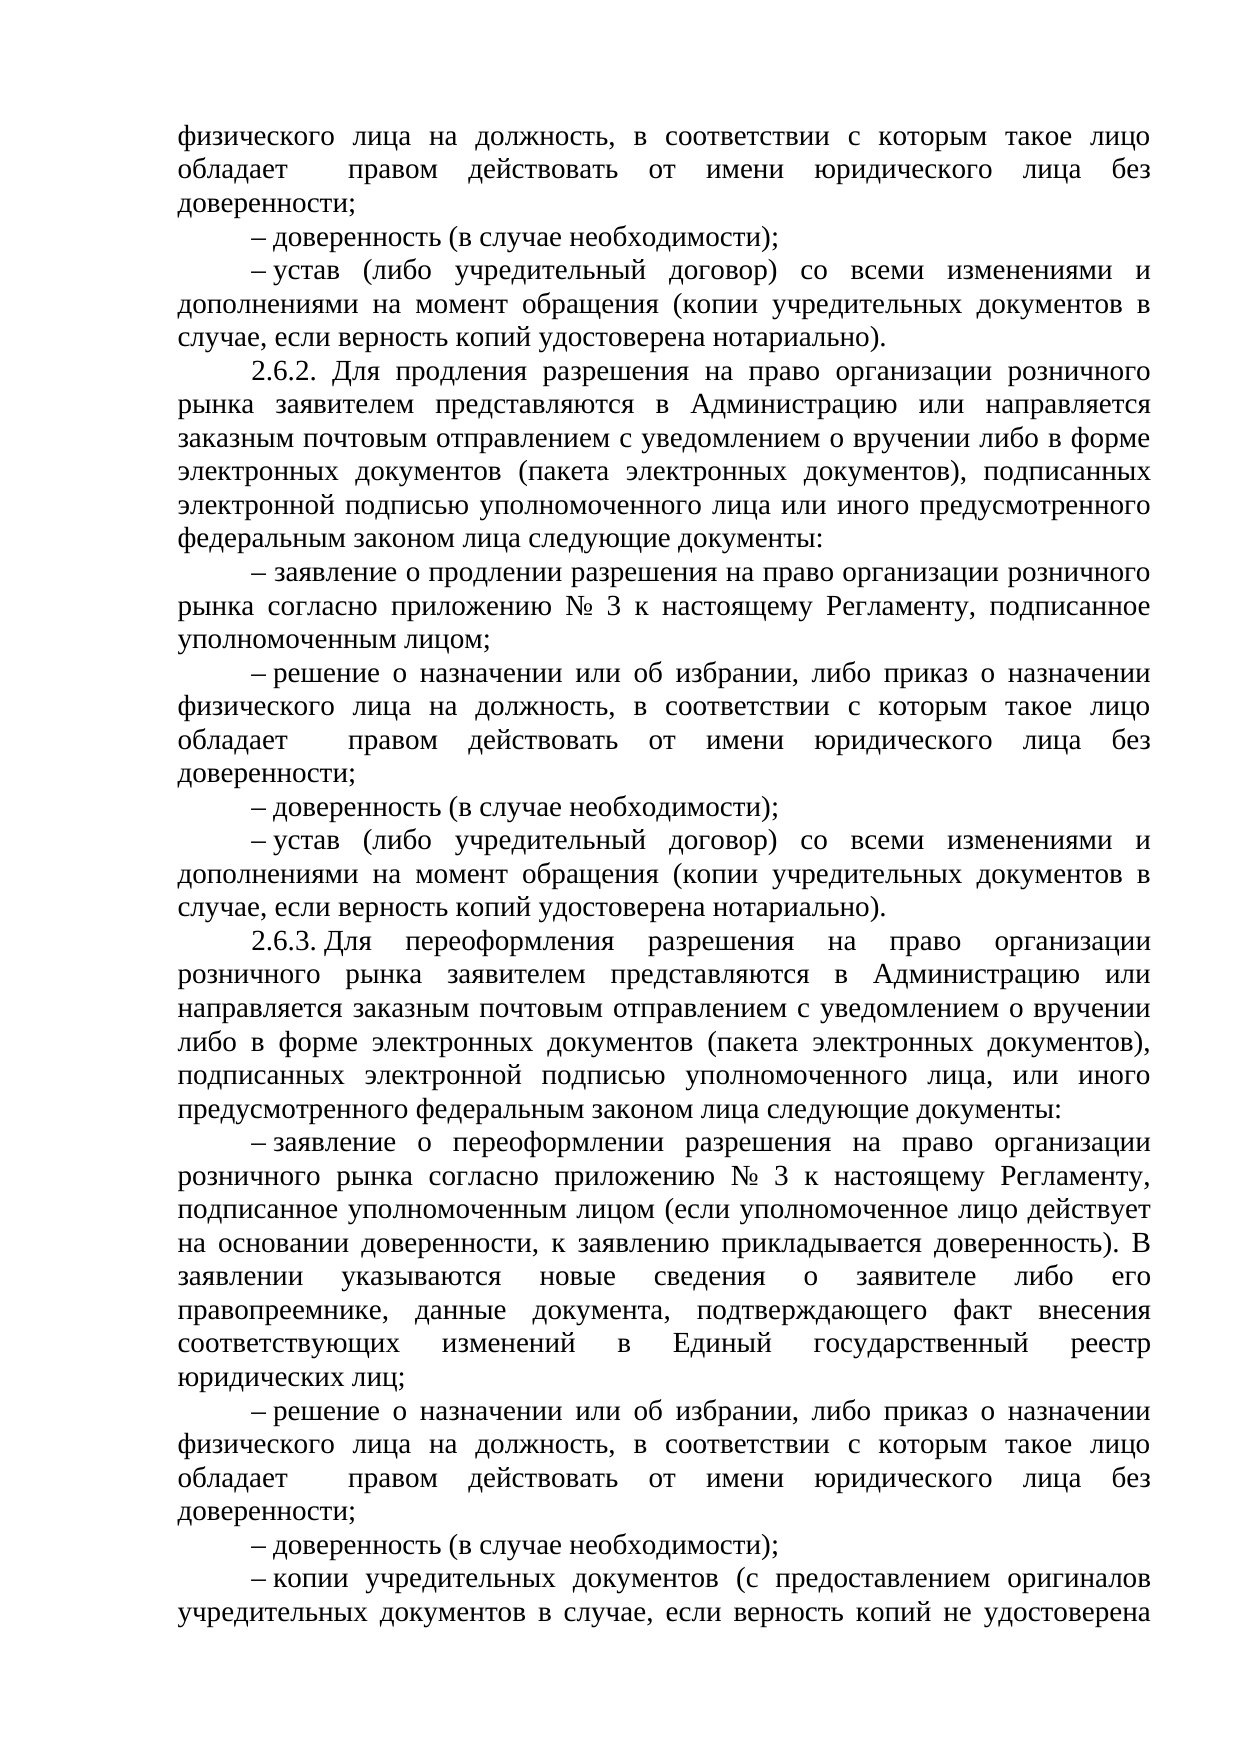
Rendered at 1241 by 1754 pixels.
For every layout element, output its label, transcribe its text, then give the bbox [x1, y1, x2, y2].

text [177, 118, 1152, 219]
text – доверенность (в случае необходимости); [177, 219, 1152, 252]
text – заявление о продлении разрешения на право организации розничного рынка согласно приложению № 3 к настоящему Регламенту, подписанное уполномоченным лицом; [177, 554, 1152, 655]
text 2.6.2. Для продления разрешения на право организации розничного рынка заявителем представляются в Администрацию или направляется заказным почтовым отправлением с уведомлением о вручении либо в форме электронных документов (пакета электронных документов), подписанных электронной подписью уполномоченного лица или иного предусмотренного федеральным законом лица следующие документы: [177, 353, 1152, 554]
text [177, 1560, 1152, 1627]
text 2.6.3. Для переоформления разрешения на право организации розничного рынка заявителем представляются в Администрацию или направляется заказным почтовым отправлением с уведомлением о вручении либо в форме электронных документов (пакета электронных документов), подписанных электронной подписью уполномоченного лица, или иного предусмотренного федеральным законом лица следующие документы: [177, 923, 1152, 1124]
text – заявление о переоформлении разрешения на право организации розничного рынка согласно приложению № 3 к настоящему Регламенту, подписанное уполномоченным лицом (если уполномоченное лицо действует на основании доверенности, к заявлению прикладывается доверенность). В заявлении указываются новые сведения о заявителе либо его правопреемнике, данные документа, подтверждающего факт внесения соответствующих изменений в Единый государственный реестр юридических лиц; [177, 1124, 1152, 1393]
text – устав (либо учредительный договор) со всеми изменениями и дополнениями на момент обращения (копии учредительных документов в случае, если верность копий удостоверена нотариально). [177, 822, 1152, 923]
text – доверенность (в случае необходимости); [177, 789, 1152, 822]
text – доверенность (в случае необходимости); [177, 1527, 1152, 1560]
text – устав (либо учредительный договор) со всеми изменениями и дополнениями на момент обращения (копии учредительных документов в случае, если верность копий удостоверена нотариально). [177, 252, 1152, 353]
